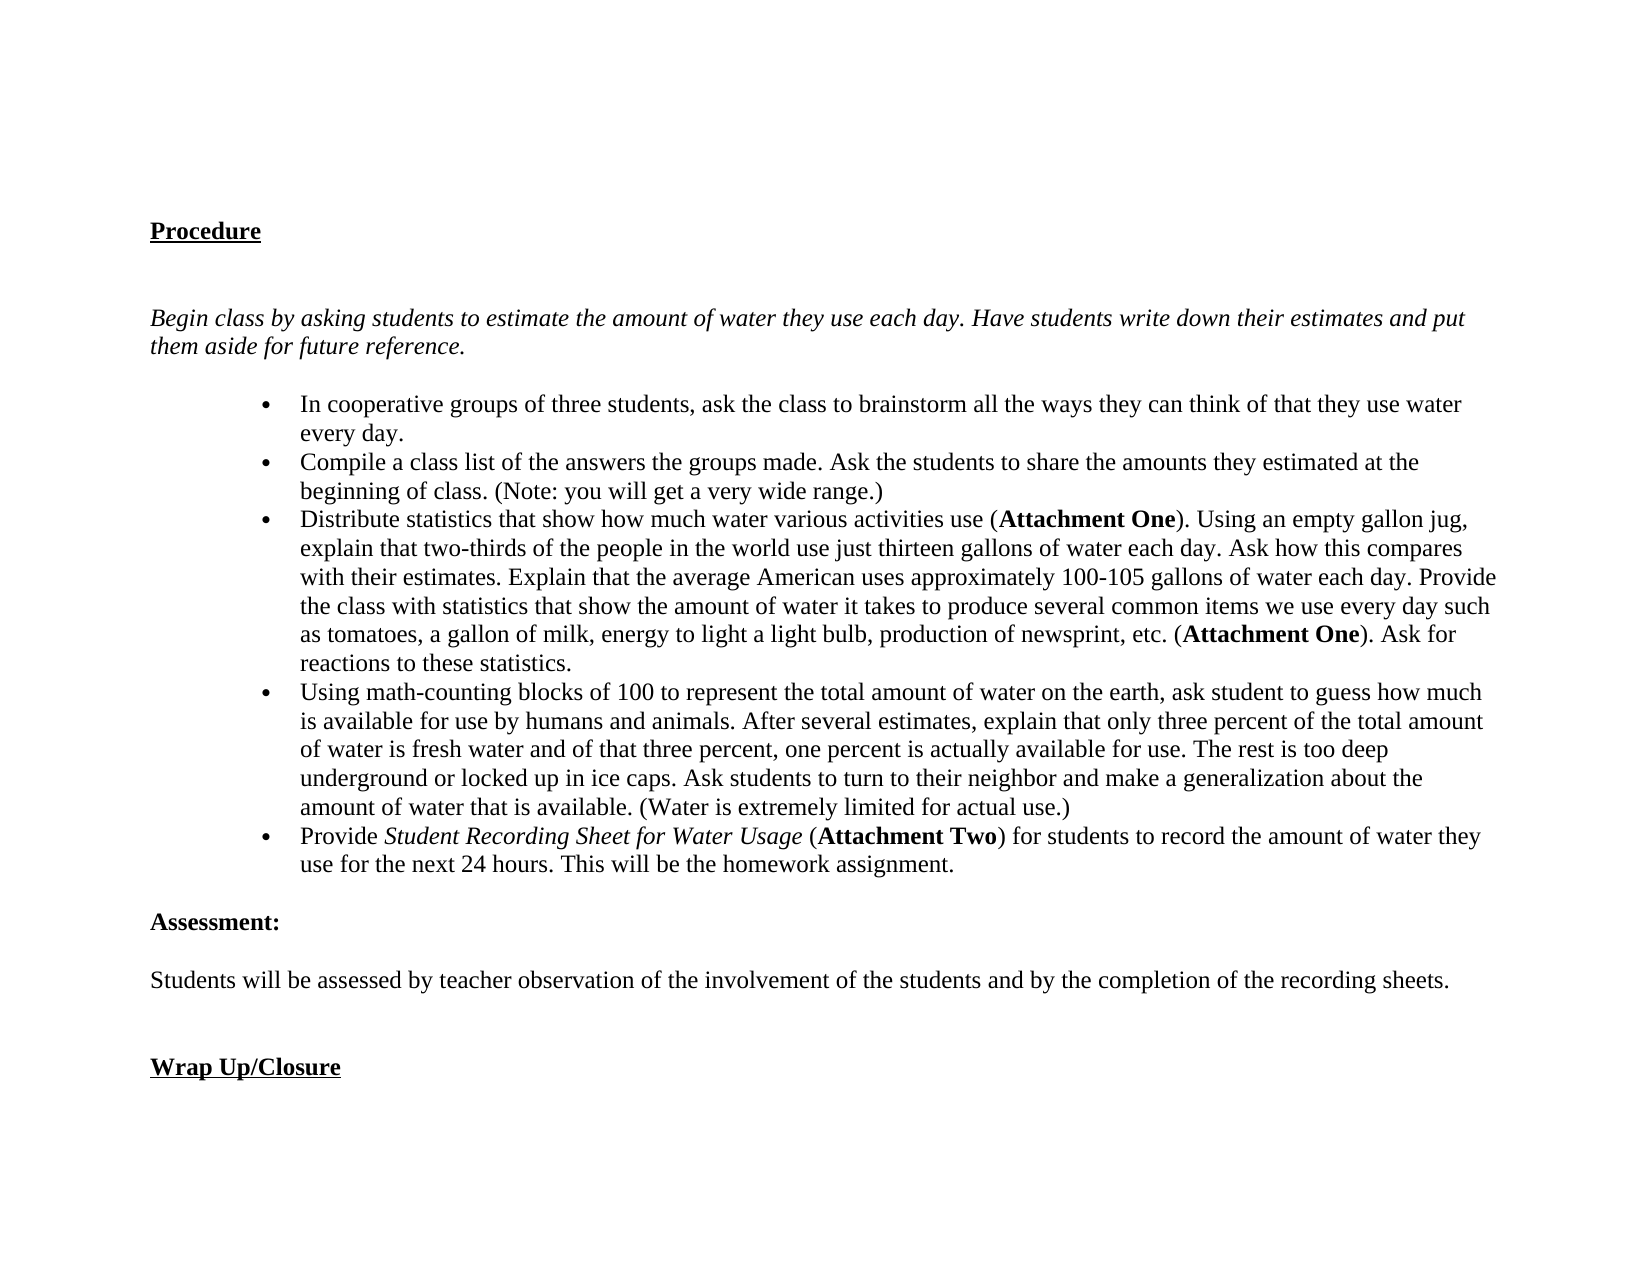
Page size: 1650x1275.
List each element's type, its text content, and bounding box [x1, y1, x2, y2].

text Procedure [150, 216, 1500, 245]
list Provide Student Recording Sheet for Water Usage (Attachment Two) for students to record the amount of water they use for the next 24 hours. This will be the homework assignment. [262, 821, 1500, 878]
list In cooperative groups of three students, ask the class to brainstorm all the ways they can think of that they use water every day. [262, 389, 1500, 447]
text Begin class by asking students to estimate the amount of water they use each day. Have students write down their estimates and put them aside for future reference. [150, 303, 1500, 360]
text Students will be assessed by teacher observation of the involvement of the students and by the completion of the recording sheets. [150, 965, 1500, 994]
list Distribute statistics that show how much water various activities use (Attachment One). Using an empty gallon jug, explain that two-thirds of the people in the world use just thirteen gallons of water each day. Ask how this compares with their estimates. Explain that the average American uses approximately 100-105 gallons of water each day. Provide the class with statistics that show the amount of water it takes to produce several common items we use every day such as tomatoes, a gallon of milk, energy to light a light bulb, production of newsprint, etc. (Attachment One). Ask for reactions to these statistics. [262, 504, 1500, 677]
text Assessment: [150, 907, 1500, 936]
text Wrap Up/Closure [150, 1052, 1500, 1081]
list Compile a class list of the answers the groups made. Ask the students to share the amounts they estimated at the beginning of class. (Note: you will get a very wide range.) [262, 447, 1500, 504]
list Using math-counting blocks of 100 to represent the total amount of water on the earth, ask student to guess how much is available for use by humans and animals. After several estimates, explain that only three percent of the total amount of water is fresh water and of that three percent, one percent is actually available for use. The rest is too deep underground or locked up in ice caps. Ask students to turn to their neighbor and make a generalization about the amount of water that is available. (Water is extremely limited for actual use.) [262, 677, 1500, 821]
